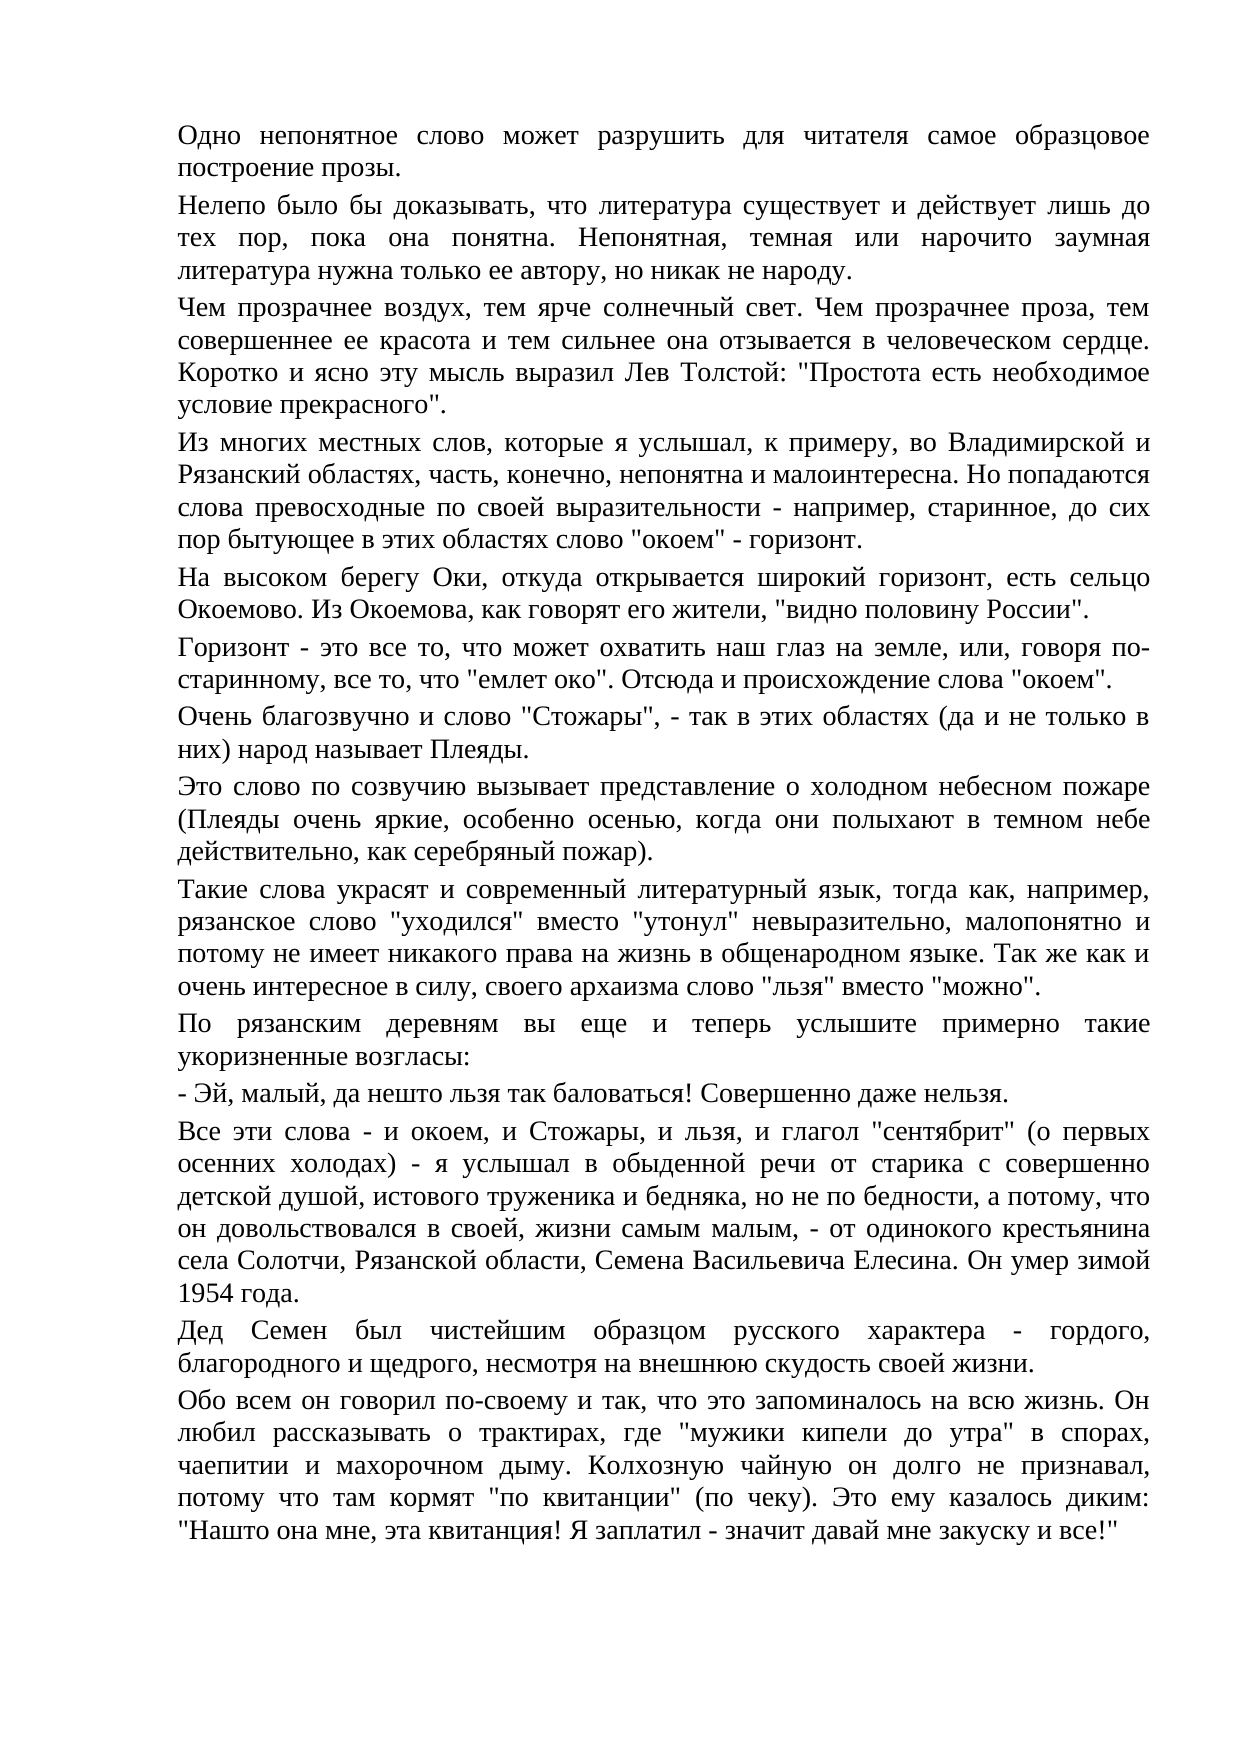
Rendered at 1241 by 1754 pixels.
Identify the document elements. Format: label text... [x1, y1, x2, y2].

text - Эй, малый, да нешто льзя так баловаться! Совершенно даже нельзя. [177, 1076, 1152, 1109]
text Обо всем он говорил по-своему и так, что это запоминалось на всю жизнь. Он любил рассказывать о трактирах, где "мужики кипели до утра" в спорах, чаепитии и махорочном дыму. Колхозную чайную он долго не признавал, потому что там кормят "по квитанции" (по чеку). Это ему казалось диким: "Нашто она мне, эта квитанция! Я заплатил - значит давай мне закуску и все!" [177, 1383, 1152, 1545]
text Одно непонятное слово может разрушить для читателя самое образцовое построение прозы. [177, 118, 1152, 183]
text На высоком берегу Оки, откуда открывается широкий горизонт, есть сельцо Окоемово. Из Окоемова, как говорят его жители, "видно половину России". [177, 560, 1152, 624]
text Такие слова украсят и современный литературный язык, тогда как, например, рязанское слово "уходился" вместо "утонул" невыразительно, малопонятно и потому не имеет никакого права на жизнь в общенародном языке. Так же как и очень интересное в силу, своего архаизма слово "льзя" вместо "можно". [177, 872, 1152, 1001]
text Из многих местных слов, которые я услышал, к примеру, во Владимирской и Рязанский областях, часть, конечно, непонятна и малоинтересна. Но попадаются слова превосходные по своей выразительности - например, старинное, до сих пор бытующее в этих областях слово "окоем" - горизонт. [177, 425, 1152, 554]
text Очень благозвучно и слово "Стожары", - так в этих областях (да и не только в них) народ называет Плеяды. [177, 699, 1152, 764]
text Чем прозрачнее воздух, тем ярче солнечный свет. Чем прозрачнее проза, тем совершеннее ее красота и тем сильнее она отзывается в человеческом сердце. Коротко и ясно эту мысль выразил Лев Толстой: "Простота есть необходимое условие прекрасного". [177, 290, 1152, 420]
text Все эти слова - и окоем, и Стожары, и льзя, и глагол "сентябрит" (о первых осенних холодах) - я услышал в обыденной речи от старика с совершенно детской душой, истового труженика и бедняка, но не по бедности, а потому, что он довольствовался в своей, жизни самым малым, - от одинокого крестьянина села Солотчи, Рязанской области, Семена Васильевича Елесина. Он умер зимой 1954 года. [177, 1114, 1152, 1308]
text Горизонт - это все то, что может охватить наш глаз на земле, или, говоря по-старинному, все то, что "емлет око". Отсюда и происхождение слова "окоем". [177, 629, 1152, 694]
text По рязанским деревням вы еще и теперь услышите примерно такие укоризненные возгласы: [177, 1006, 1152, 1071]
text Это слово по созвучию вызывает представление о холодном небесном пожаре (Плеяды очень яркие, особенно осенью, когда они полыхают в темном небе действительно, как серебряный пожар). [177, 769, 1152, 867]
text Дед Семен был чистейшим образцом русского характера - гордого, благородного и щедрого, несмотря на внешнюю скудость своей жизни. [177, 1313, 1152, 1378]
text Нелепо было бы доказывать, что литература существует и действует лишь до тех пор, пока она понятна. Непонятная, темная или нарочито заумная литература нужна только ее автору, но никак не народу. [177, 188, 1152, 285]
